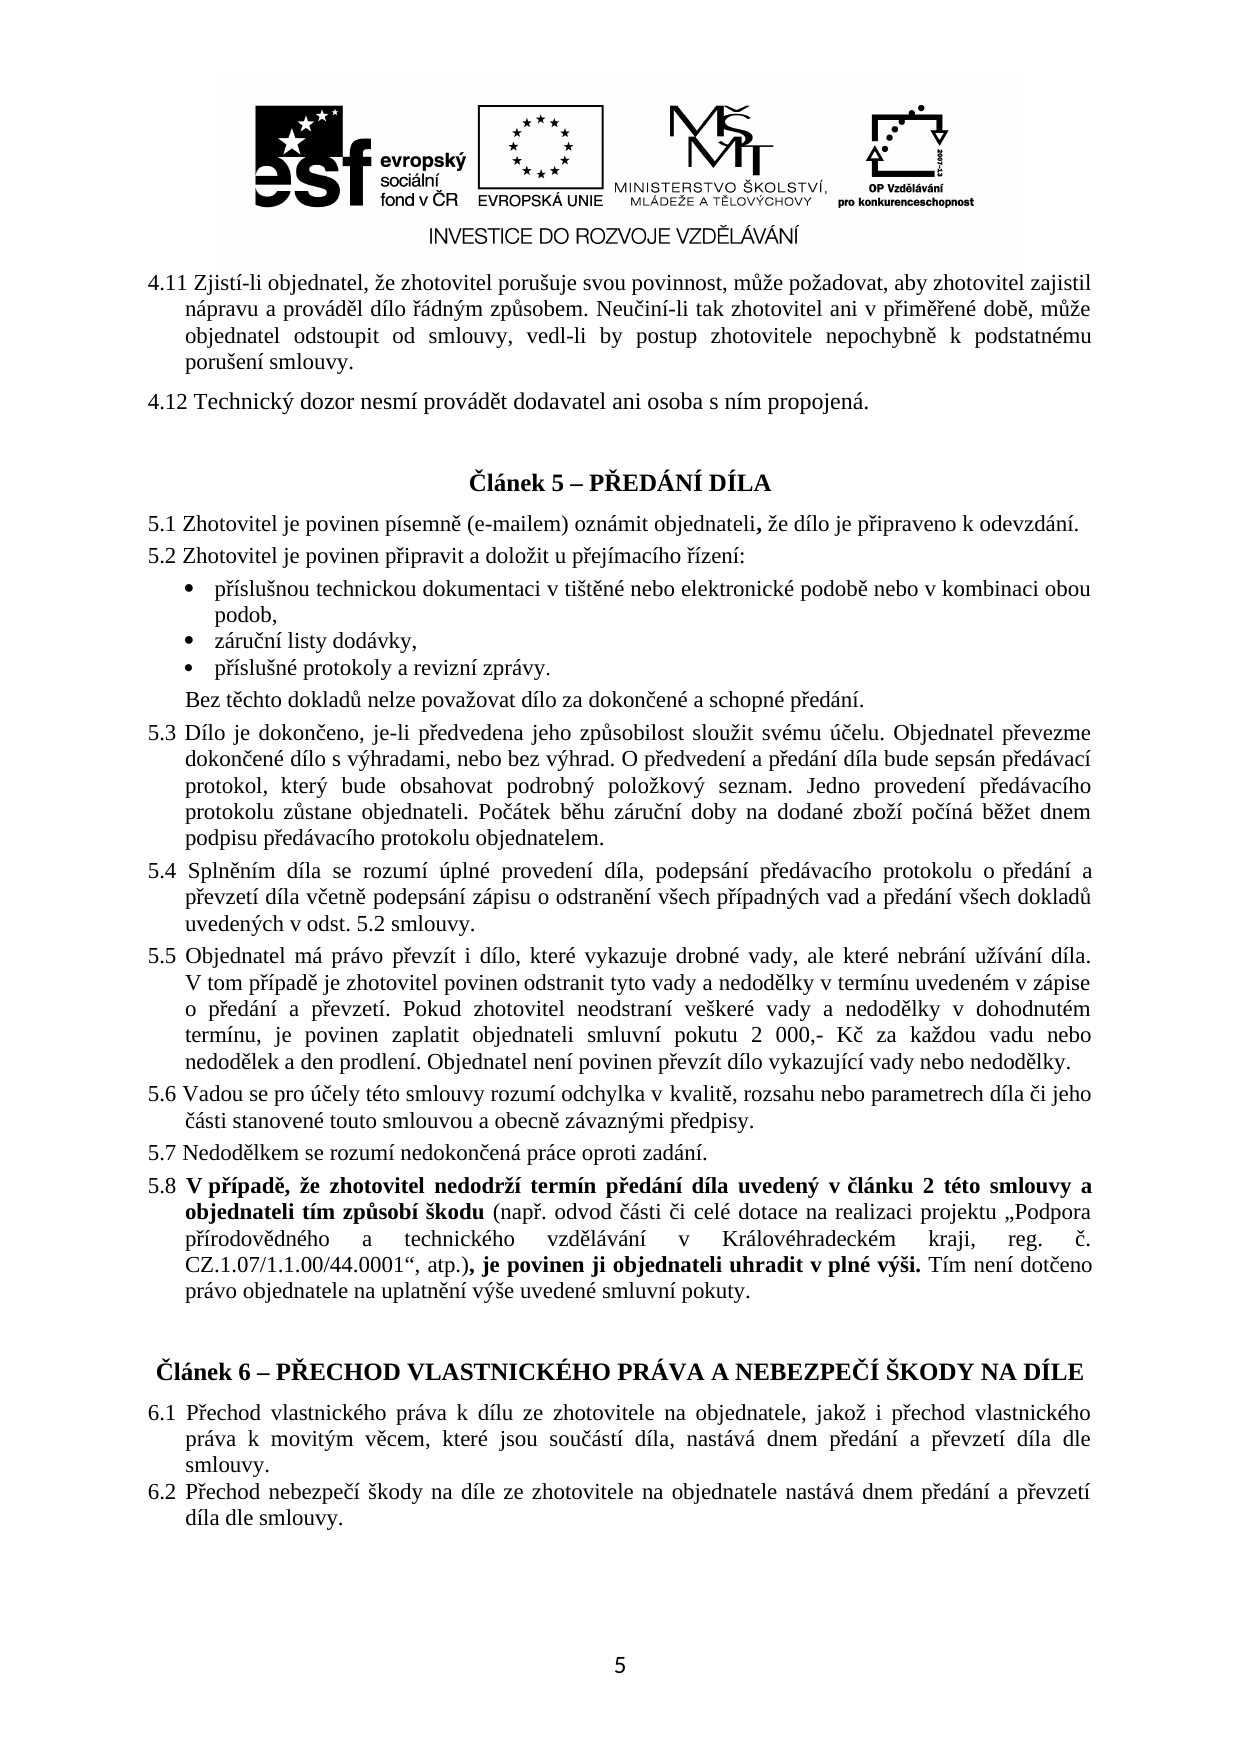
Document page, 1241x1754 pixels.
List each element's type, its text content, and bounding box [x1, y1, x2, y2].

list 5.2 Zhotovitel je povinen připravit a doložit u přejímacího řízení: [148, 542, 1093, 568]
text Článek 5 – PŘEDÁNÍ DÍLA [148, 468, 1093, 497]
list Bez těchto dokladů nelze považovat dílo za dokončené a schopné předání. [148, 686, 1093, 713]
list 6.1 Přechod vlastnického práva k dílu ze zhotovitele na objednatele, jakož i přechod vlastnického práva k movitým věcem, které jsou součástí díla, nastává dnem předání a převzetí díla dle smlouvy. [148, 1399, 1093, 1478]
text Článek 6 – PŘECHOD VLASTNICKÉHO PRÁVA A NEBEZPEČÍ ŠKODY NA DÍLE [148, 1357, 1093, 1386]
list 6.2 Přechod nebezpečí škody na díle ze zhotovitele na objednatele nastává dnem předání a převzetí díla dle smlouvy. [148, 1478, 1093, 1531]
list 5.1 Zhotovitel je povinen písemně (e-mailem) oznámit objednateli, že dílo je připraveno k odevzdání. [148, 509, 1093, 536]
list záruční listy dodávky, [185, 627, 1093, 654]
picture [217, 73, 1023, 269]
list 5.4 Splněním díla se rozumí úplné provedení díla, podepsání předávacího protokolu o předání a převzetí díla včetně podepsání zápisu o odstranění všech případných vad a předání všech dokladů uvedených v odst. 5.2 smlouvy. [148, 857, 1093, 936]
list 5.5 Objednatel má právo převzít i dílo, které vykazuje drobné vady, ale které nebrání užívání díla. V tom případě je zhotovitel povinen odstranit tyto vady a nedodělky v termínu uvedeném v zápise o předání a převzetí. Pokud zhotovitel neodstraní veškeré vady a nedodělky v dohodnutém termínu, je povinen zaplatit objednateli smluvní pokutu 2 000,- Kč za každou vadu nebo nedodělek a den prodlení. Objednatel není povinen převzít dílo vykazující vady nebo nedodělky. [148, 942, 1093, 1074]
list 5.3 Dílo je dokončeno, je-li předvedena jeho způsobilost sloužit svému účelu. Objednatel převezme dokončené dílo s výhradami, nebo bez výhrad. O předvedení a předání díla bude sepsán předávací protokol, který bude obsahovat podrobný položkový seznam. Jedno provedení předávacího protokolu zůstane objednateli. Počátek běhu záruční doby na dodané zboží počíná běžet dnem podpisu předávacího protokolu objednatelem. [148, 719, 1093, 851]
list příslušnou technickou dokumentaci v tištěné nebo elektronické podobě nebo v kombinaci obou podob, [185, 575, 1093, 627]
list 5.7 Nedodělkem se rozumí nedokončená práce oproti zadání. [148, 1139, 1093, 1166]
list 4.11 Zjistí-li objednatel, že zhotovitel porušuje svou povinnost, může požadovat, aby zhotovitel zajistil nápravu a prováděl dílo řádným způsobem. Neučiní-li tak zhotovitel ani v přiměřené době, může objednatel odstoupit od smlouvy, vedl-li by postup zhotovitele nepochybně k podstatnému porušení smlouvy. [148, 269, 1093, 374]
list příslušné protokoly a revizní zprávy. [185, 654, 1093, 680]
list 5.6 Vadou se pro účely této smlouvy rozumí odchylka v kvalitě, rozsahu nebo parametrech díla či jeho části stanovené touto smlouvou a obecně závaznými předpisy. [148, 1080, 1093, 1133]
list 5.8 V případě, že zhotovitel nedodrží termín předání díla uvedený v článku 2 této smlouvy a objednateli tím způsobí škodu (např. odvod části či celé dotace na realizaci projektu „Podpora přírodovědného a technického vzdělávání v Královéhradeckém kraji, reg. č. CZ.1.07/1.1.00/44.0001“, atp.), je povinen ji objednateli uhradit v plné výši. Tím není dotčeno právo objednatele na uplatnění výše uvedené smluvní pokuty. [148, 1172, 1093, 1304]
list 4.12 Technický dozor nesmí provádět dodavatel ani osoba s ním propojená. [148, 387, 1093, 414]
